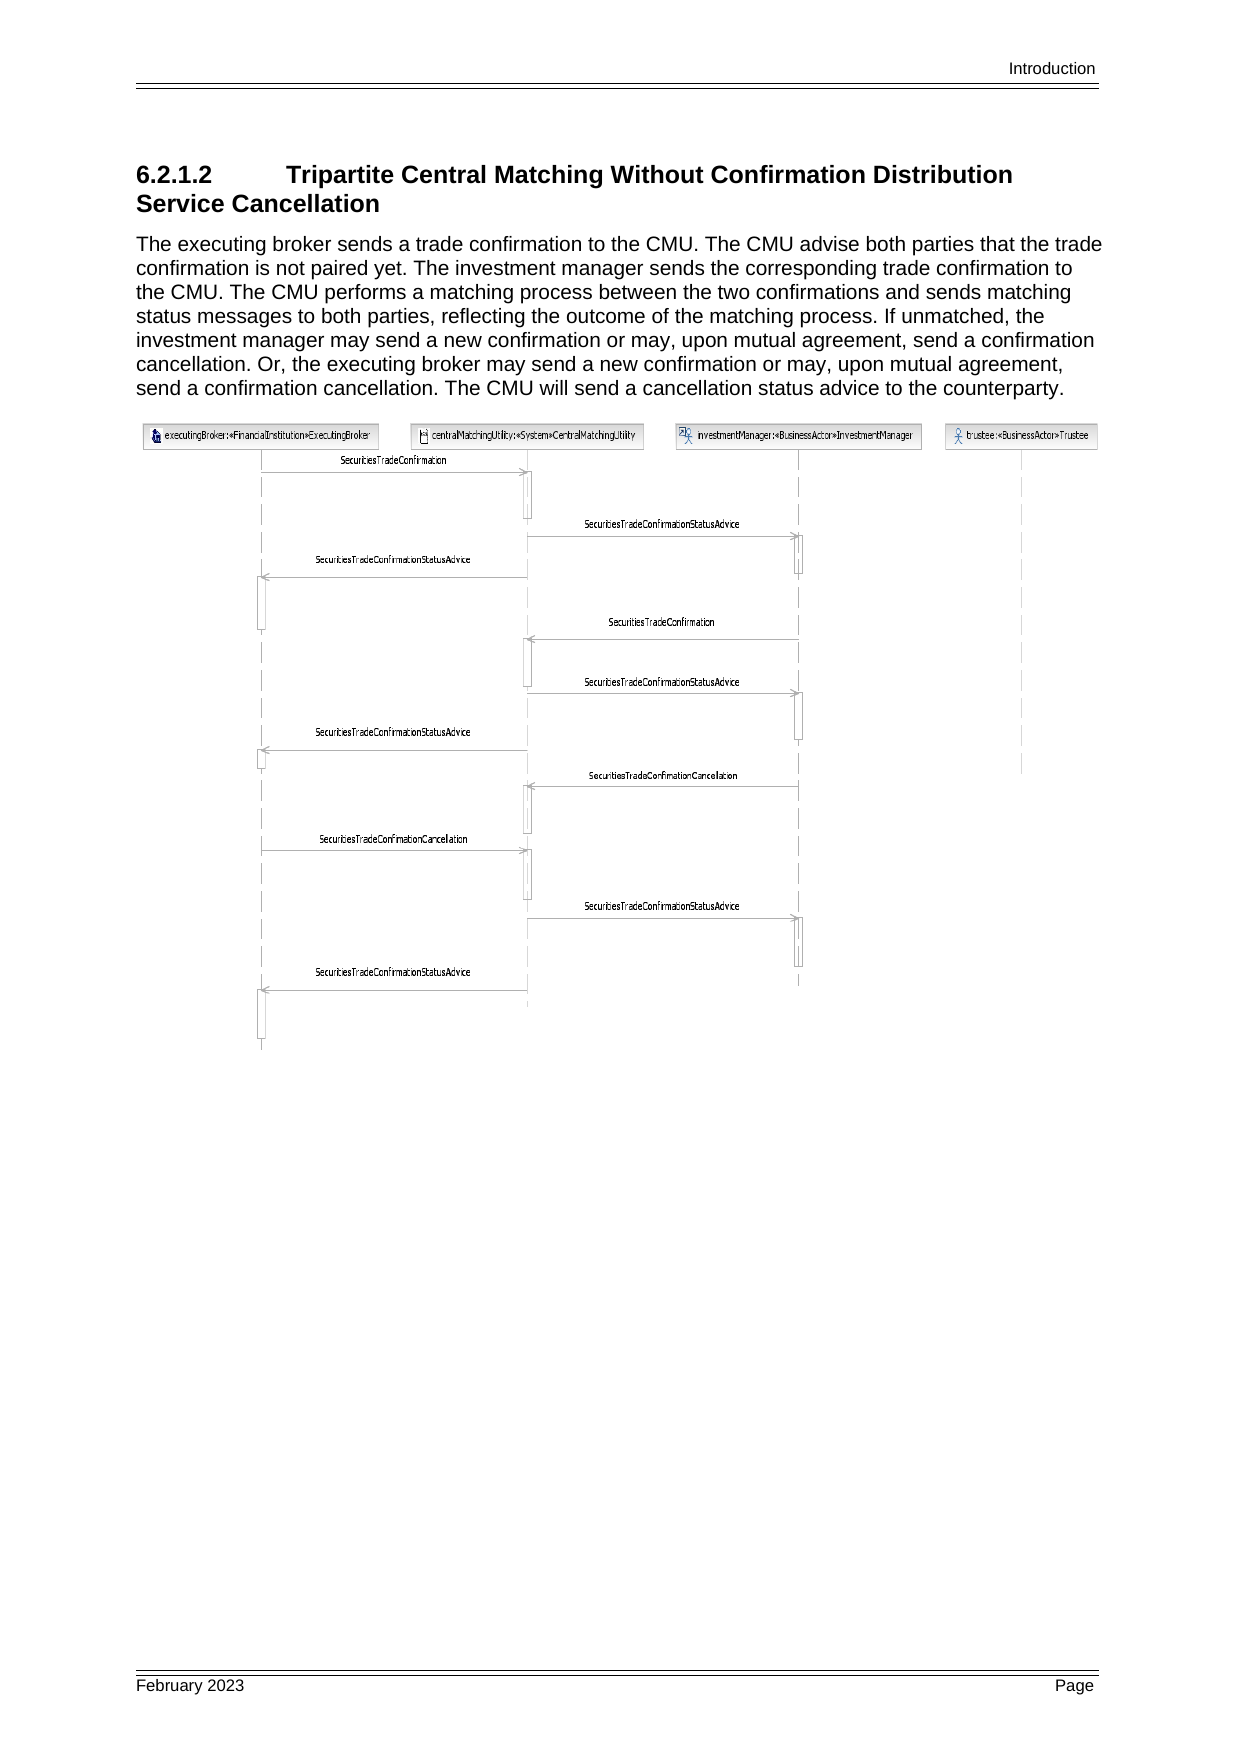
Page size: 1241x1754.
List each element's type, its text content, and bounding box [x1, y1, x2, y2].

picture [135, 414, 1105, 1066]
subtitle Tripartite Central Matching Without Confirmation Distribution Service Cancellation [136, 160, 1104, 217]
text The executing broker sends a trade confirmation to the CMU. The CMU advise both parties that the trade confirmation is not paired yet. The investment manager sends the corresponding trade confirmation to the CMU. The CMU performs a matching process between the two confirmations and sends matching status messages to both parties, reflecting the outcome of the matching process. If unmatched, the investment manager may send a new confirmation or may, upon mutual agreement, send a confirmation cancellation. Or, the executing broker may send a new confirmation or may, upon mutual agreement, send a confirmation cancellation. The CMU will send a cancellation status advice to the counterparty. [136, 232, 1104, 400]
